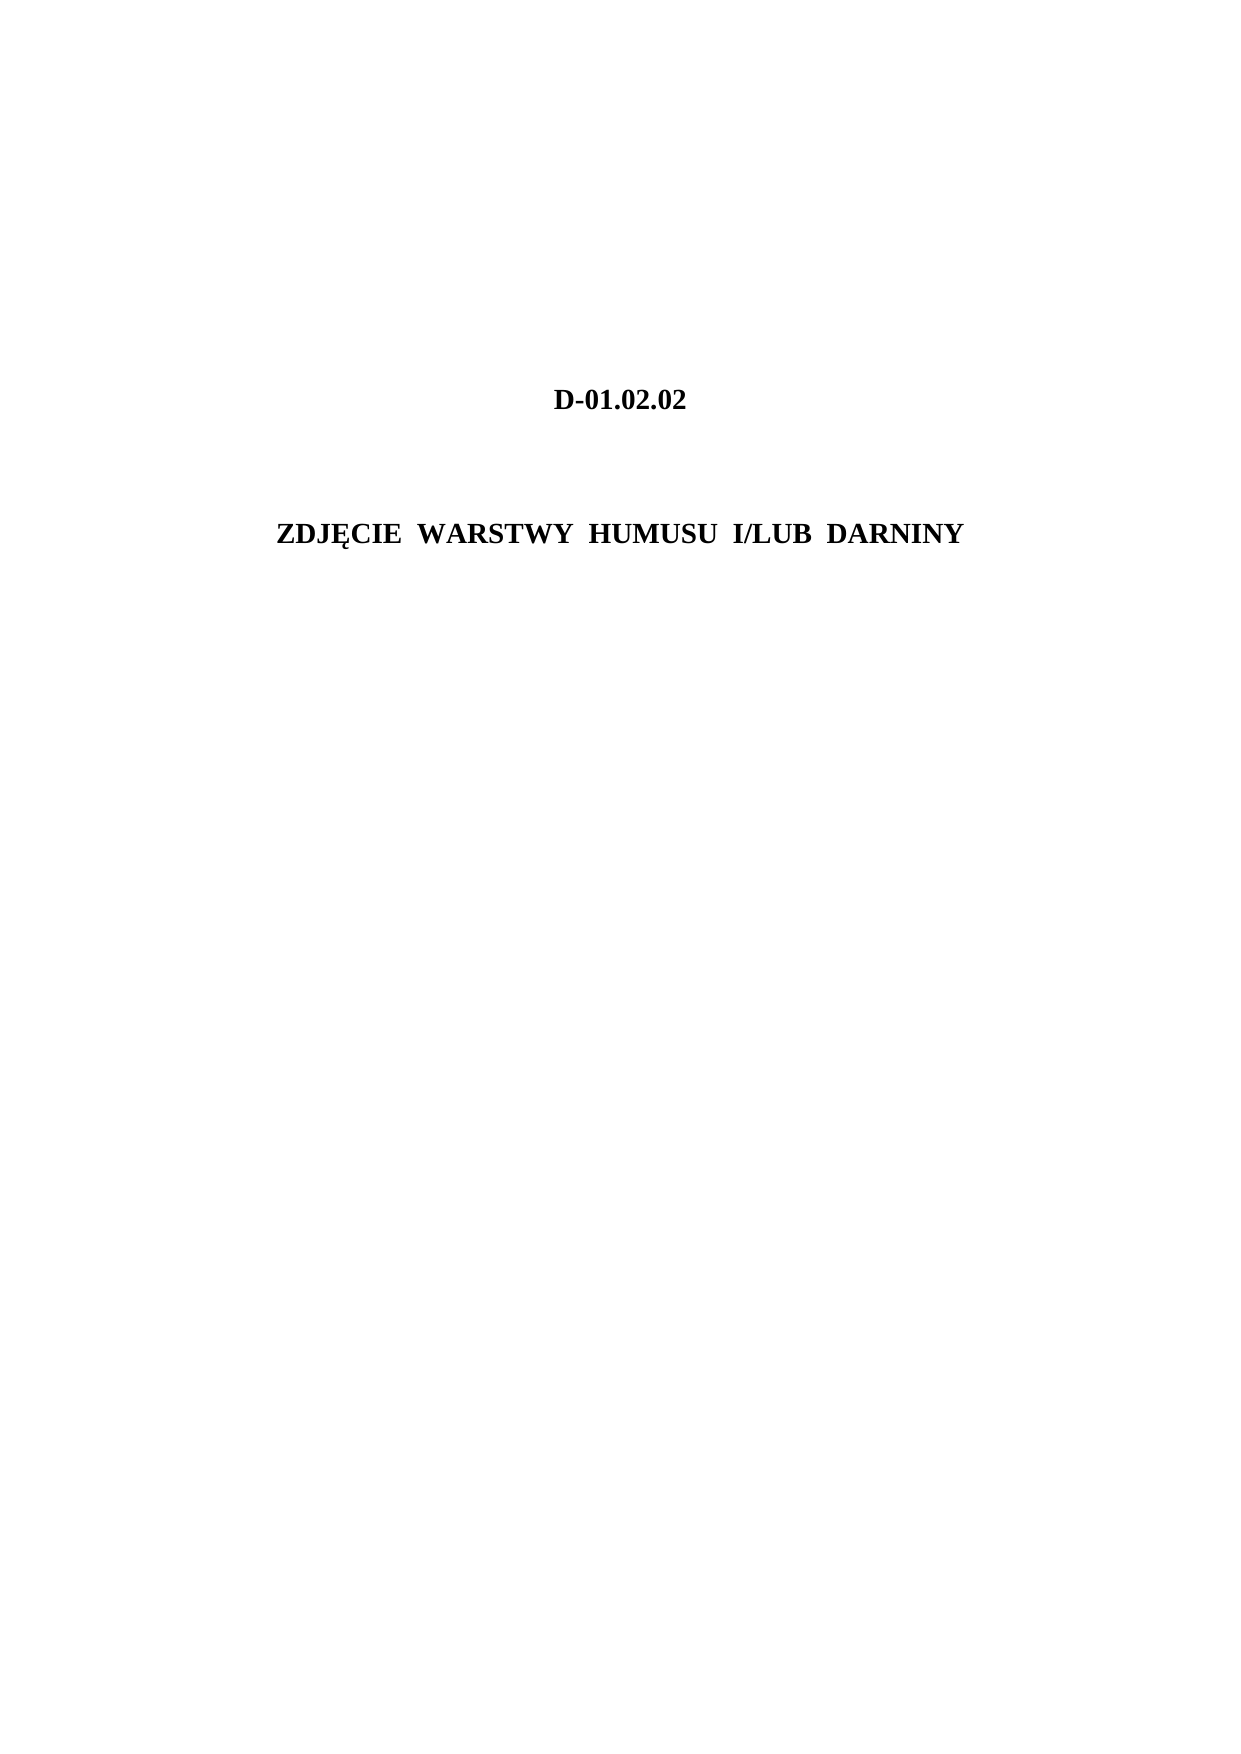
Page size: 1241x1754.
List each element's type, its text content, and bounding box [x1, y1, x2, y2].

text D-01.02.02 [148, 382, 1093, 416]
text ZDJĘCIE WARSTWY HUMUSU I/LUB DARNINY [148, 517, 1093, 550]
